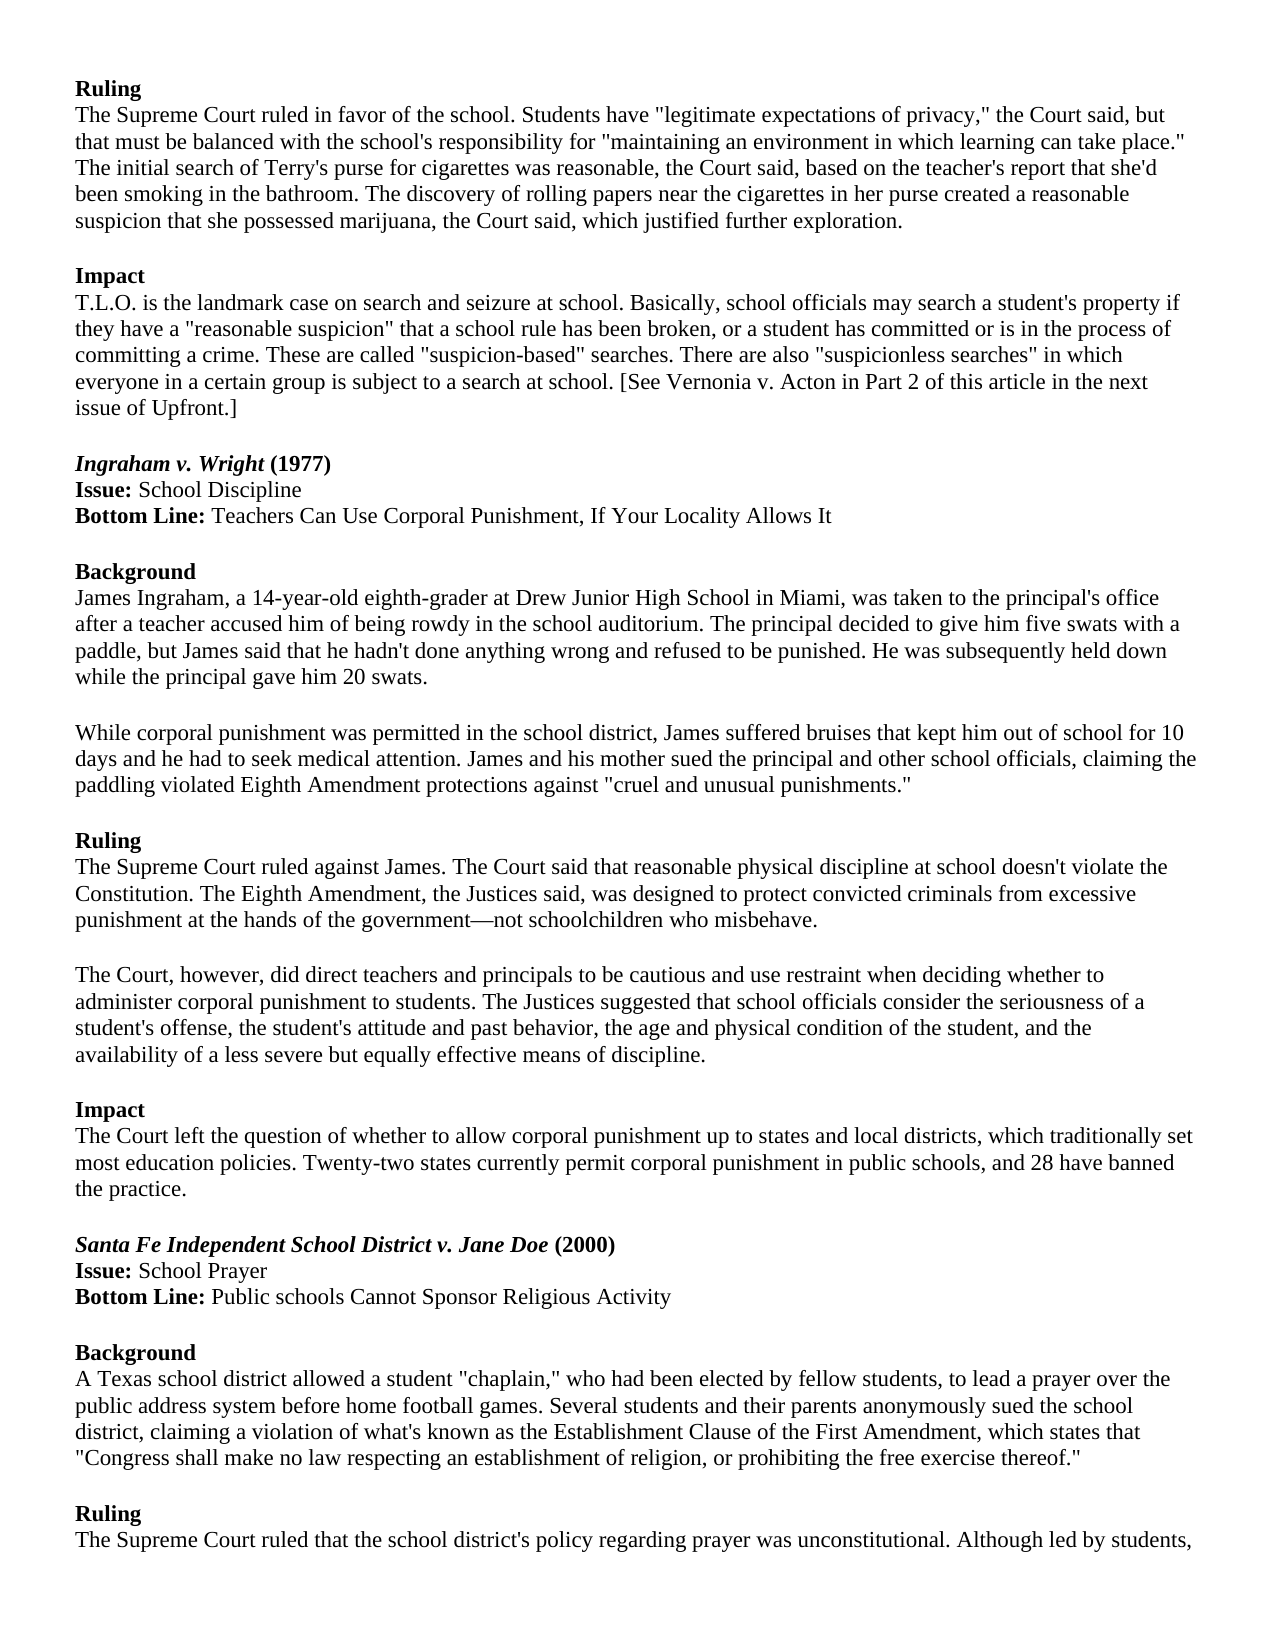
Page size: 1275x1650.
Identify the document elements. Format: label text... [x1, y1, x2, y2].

text While corporal punishment was permitted in the school district, James suffered bruises that kept him out of school for 10 days and he had to seek medical attention. James and his mother sued the principal and other school officials, claiming the paddling violated Eighth Amendment protections against "cruel and unusual punishments." [75, 719, 1200, 798]
text Impact The Court left the question of whether to allow corporal punishment up to states and local districts, which traditionally set most education policies. Twenty-two states currently permit corporal punishment in public schools, and 28 have banned the practice. [75, 1096, 1200, 1202]
text Impact T.L.O. is the landmark case on search and seizure at school. Basically, school officials may search a student's property if they have a "reasonable suspicion" that a school rule has been broken, or a student has committed or is in the process of committing a crime. These are called "suspicion-based" searches. There are also "suspicionless searches" in which everyone in a certain group is subject to a search at school. [See Vernonia v. Acton in Part 2 of this article in the next issue of Upfront.] [75, 262, 1200, 420]
text Ingraham v. Wright (1977) Issue: School Discipline Bottom Line: Teachers Can Use Corporal Punishment, If Your Locality Allows It [75, 449, 1200, 529]
text Santa Fe Independent School District v. Jane Doe (2000) Issue: School Prayer Bottom Line: Public schools Cannot Sponsor Religious Activity [75, 1231, 1200, 1310]
text Background James Ingraham, a 14-year-old eighth-grader at Drew Junior High School in Miami, was taken to the principal's office after a teacher accused him of being rowdy in the school auditorium. The principal decided to give him five swats with a paddle, but James said that he hadn't done anything wrong and refused to be punished. He was subsequently held down while the principal gave him 20 swats. [75, 558, 1200, 689]
text Ruling The Supreme Court ruled in favor of the school. Students have "legitimate expectations of privacy," the Court said, but that must be balanced with the school's responsibility for "maintaining an environment in which learning can take place." The initial search of Terry's purse for cigarettes was reasonable, the Court said, based on the teacher's report that she'd been smoking in the bathroom. The discovery of rolling papers near the cigarettes in her purse created a reasonable suspicion that she possessed marijuana, the Court said, which justified further exploration. [75, 75, 1200, 233]
text The Court, however, did direct teachers and principals to be cautious and use restraint when deciding whether to administer corporal punishment to students. The Justices suggested that school officials consider the seriousness of a student's offense, the student's attitude and past behavior, the age and physical condition of the student, and the availability of a less severe but equally effective means of discipline. [75, 962, 1200, 1067]
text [75, 1500, 1200, 1553]
text Background A Texas school district allowed a student "chaplain," who had been elected by fellow students, to lead a prayer over the public address system before home football games. Several students and their parents anonymously sued the school district, claiming a violation of what's known as the Establishment Clause of the First Amendment, which states that "Congress shall make no law respecting an establishment of religion, or prohibiting the free exercise thereof." [75, 1339, 1200, 1471]
text Ruling The Supreme Court ruled against James. The Court said that reasonable physical discipline at school doesn't violate the Constitution. The Eighth Amendment, the Justices said, was designed to protect convicted criminals from excessive punishment at the hands of the government—not schoolchildren who misbehave. [75, 827, 1200, 932]
